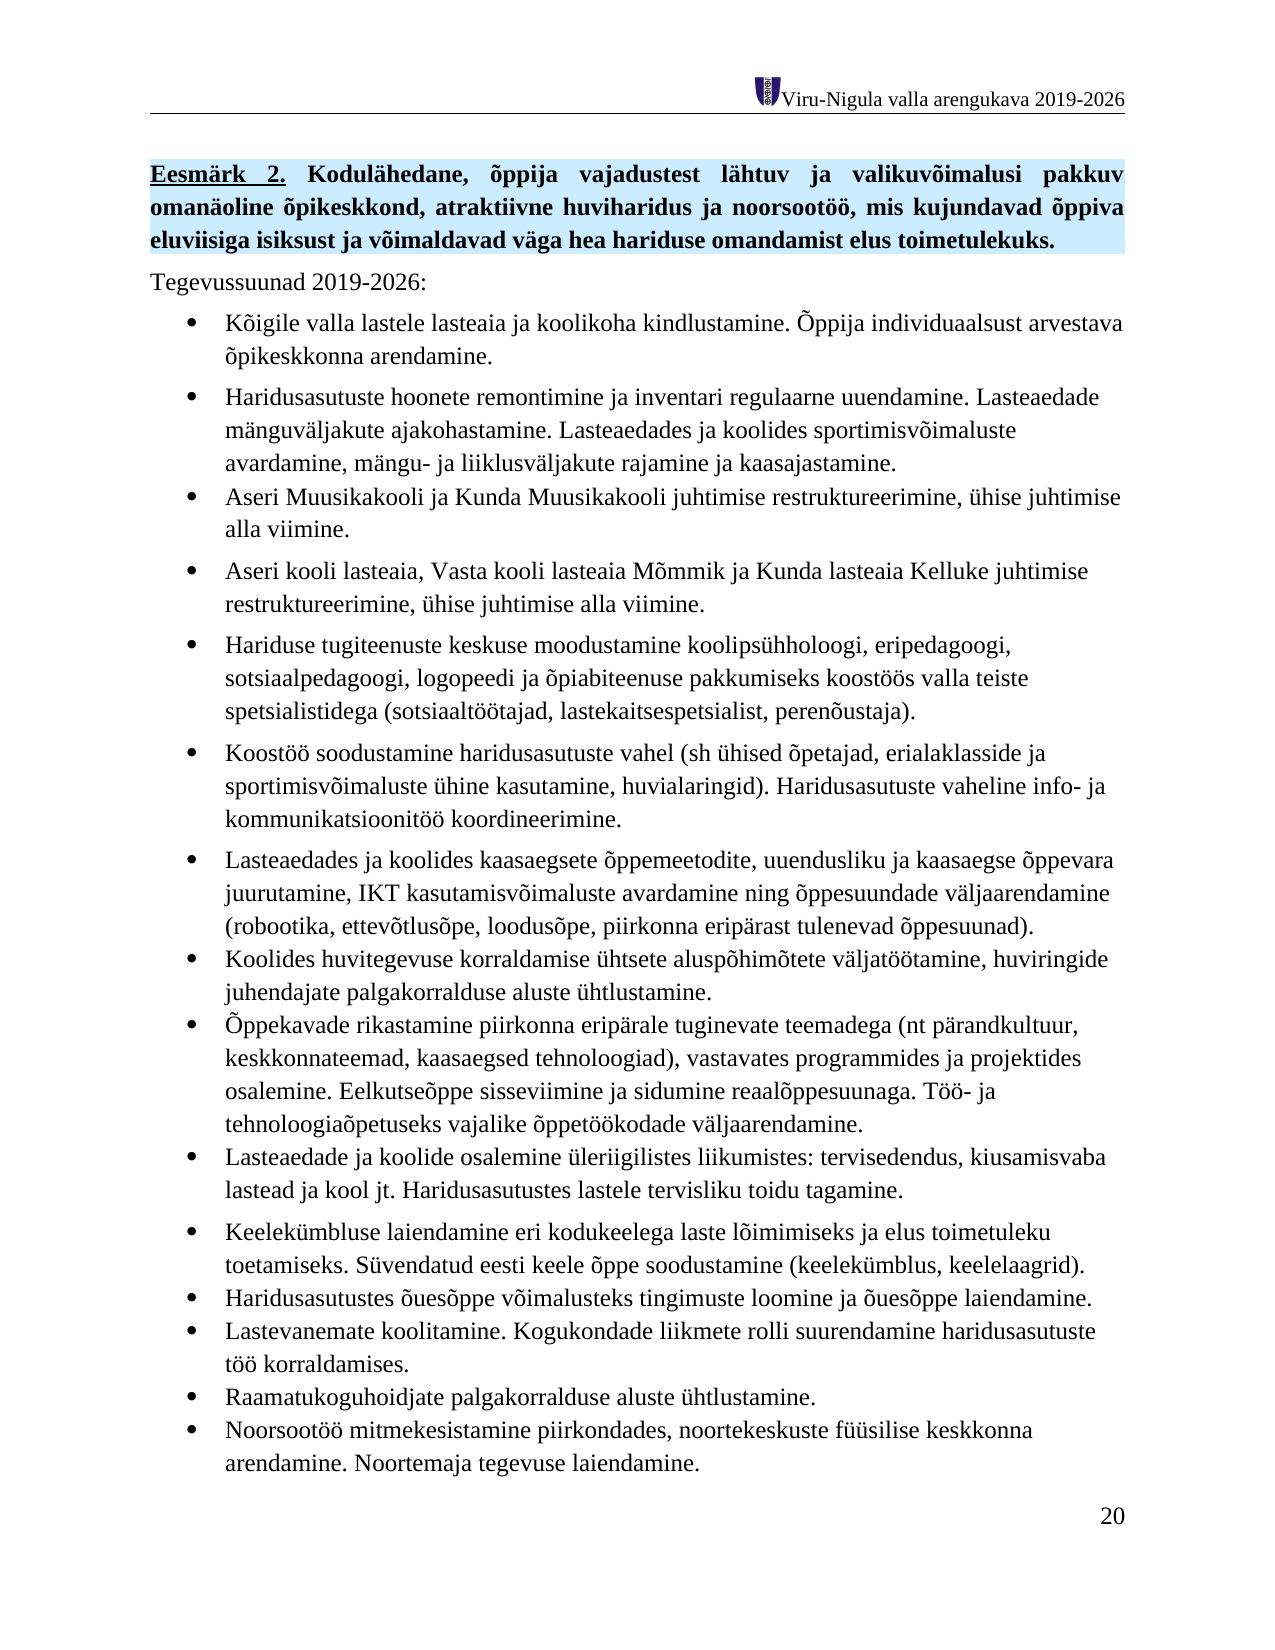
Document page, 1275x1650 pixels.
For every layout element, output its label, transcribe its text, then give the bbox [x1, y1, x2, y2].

list Noorsootöö mitmekesistamine piirkondades, noortekeskuste füüsilise keskkonna arendamine. Noortemaja tegevuse laiendamine. [187, 1415, 1125, 1477]
list Lasteaedades ja koolides kaasaegsete õppemeetodite, uuendusliku ja kaasaegse õppevara juurutamine, IKT kasutamisvõimaluste avardamine ning õppesuundade väljaarendamine (robootika, ettevõtlusõpe, loodusõpe, piirkonna eripärast tulenevad õppesuunad). [187, 845, 1125, 940]
list Kõigile valla lastele lasteaia ja koolikoha kindlustamine. Õppija individuaalsust arvestava õpikeskkonna arendamine. [187, 308, 1125, 370]
list Õppekavade rikastamine piirkonna eripärale tuginevate teemadega (nt pärandkultuur, keskkonnateemad, kaasaegsed tehnoloogiad), vastavates programmides ja projektides osalemine. Eelkutseõppe sisseviimine ja sidumine reaalõppesuunaga. Töö- ja tehnoloogiaõpetuseks vajalike õppetöökodade väljaarendamine. [187, 1010, 1125, 1138]
list Koolides huvitegevuse korraldamise ühtsete aluspõhimõtete väljatöötamine, huviringide juhendajate palgakorralduse aluste ühtlustamine. [187, 944, 1125, 1006]
list Hariduse tugiteenuste keskuse moodustamine koolipsühholoogi, eripedagoogi, sotsiaalpedagoogi, logopeedi ja õpiabiteenuse pakkumiseks koostöös valla teiste spetsialistidega (sotsiaaltöötajad, lastekaitsespetsialist, perenõustaja). [187, 630, 1125, 725]
picture [754, 75, 781, 107]
list Lasteaedade ja koolide osalemine üleriigilistes liikumistes: tervisedendus, kiusamisvaba lastead ja kool jt. Haridusasutustes lastele tervisliku toidu tagamine. [187, 1142, 1125, 1204]
list Raamatukoguhoidjate palgakorralduse aluste ühtlustamine. [187, 1382, 1125, 1411]
list Aseri kooli lasteaia, Vasta kooli lasteaia Mõmmik ja Kunda lasteaia Kelluke juhtimise restruktureerimine, ühise juhtimise alla viimine. [187, 556, 1125, 618]
text Eesmärk 2. Kodulähedane, õppija vajadustest lähtuv ja valikuvõimalusi pakkuv omanäoline õpikeskkond, atraktiivne huviharidus ja noorsootöö, mis kujundavad õppiva eluviisiga isiksust ja võimaldavad väga hea hariduse omandamist elus toimetulekuks. [150, 159, 1125, 254]
list Koostöö soodustamine haridusasutuste vahel (sh ühised õpetajad, erialaklasside ja sportimisvõimaluste ühine kasutamine, huvialaringid). Haridusasutuste vaheline info- ja kommunikatsioonitöö koordineerimine. [187, 738, 1125, 832]
list Lastevanemate koolitamine. Kogukondade liikmete rolli suurendamine haridusasutuste töö korraldamises. [187, 1316, 1125, 1377]
text Tegevussuunad 2019-2026: [150, 267, 1125, 296]
list Keelekümbluse laiendamine eri kodukeelega laste lõimimiseks ja elus toimetuleku toetamiseks. Süvendatud eesti keele õppe soodustamine (keelekümblus, keelelaagrid). [187, 1217, 1125, 1278]
list Haridusasutustes õuesõppe võimalusteks tingimuste loomine ja õuesõppe laiendamine. [187, 1283, 1125, 1311]
list Haridusasutuste hoonete remontimine ja inventari regulaarne uuendamine. Lasteaedade mänguväljakute ajakohastamine. Lasteaedades ja koolides sportimisvõimaluste avardamine, mängu- ja liiklusväljakute rajamine ja kaasajastamine. [187, 382, 1125, 477]
list Aseri Muusikakooli ja Kunda Muusikakooli juhtimise restruktureerimine, ühise juhtimise alla viimine. [187, 482, 1125, 543]
